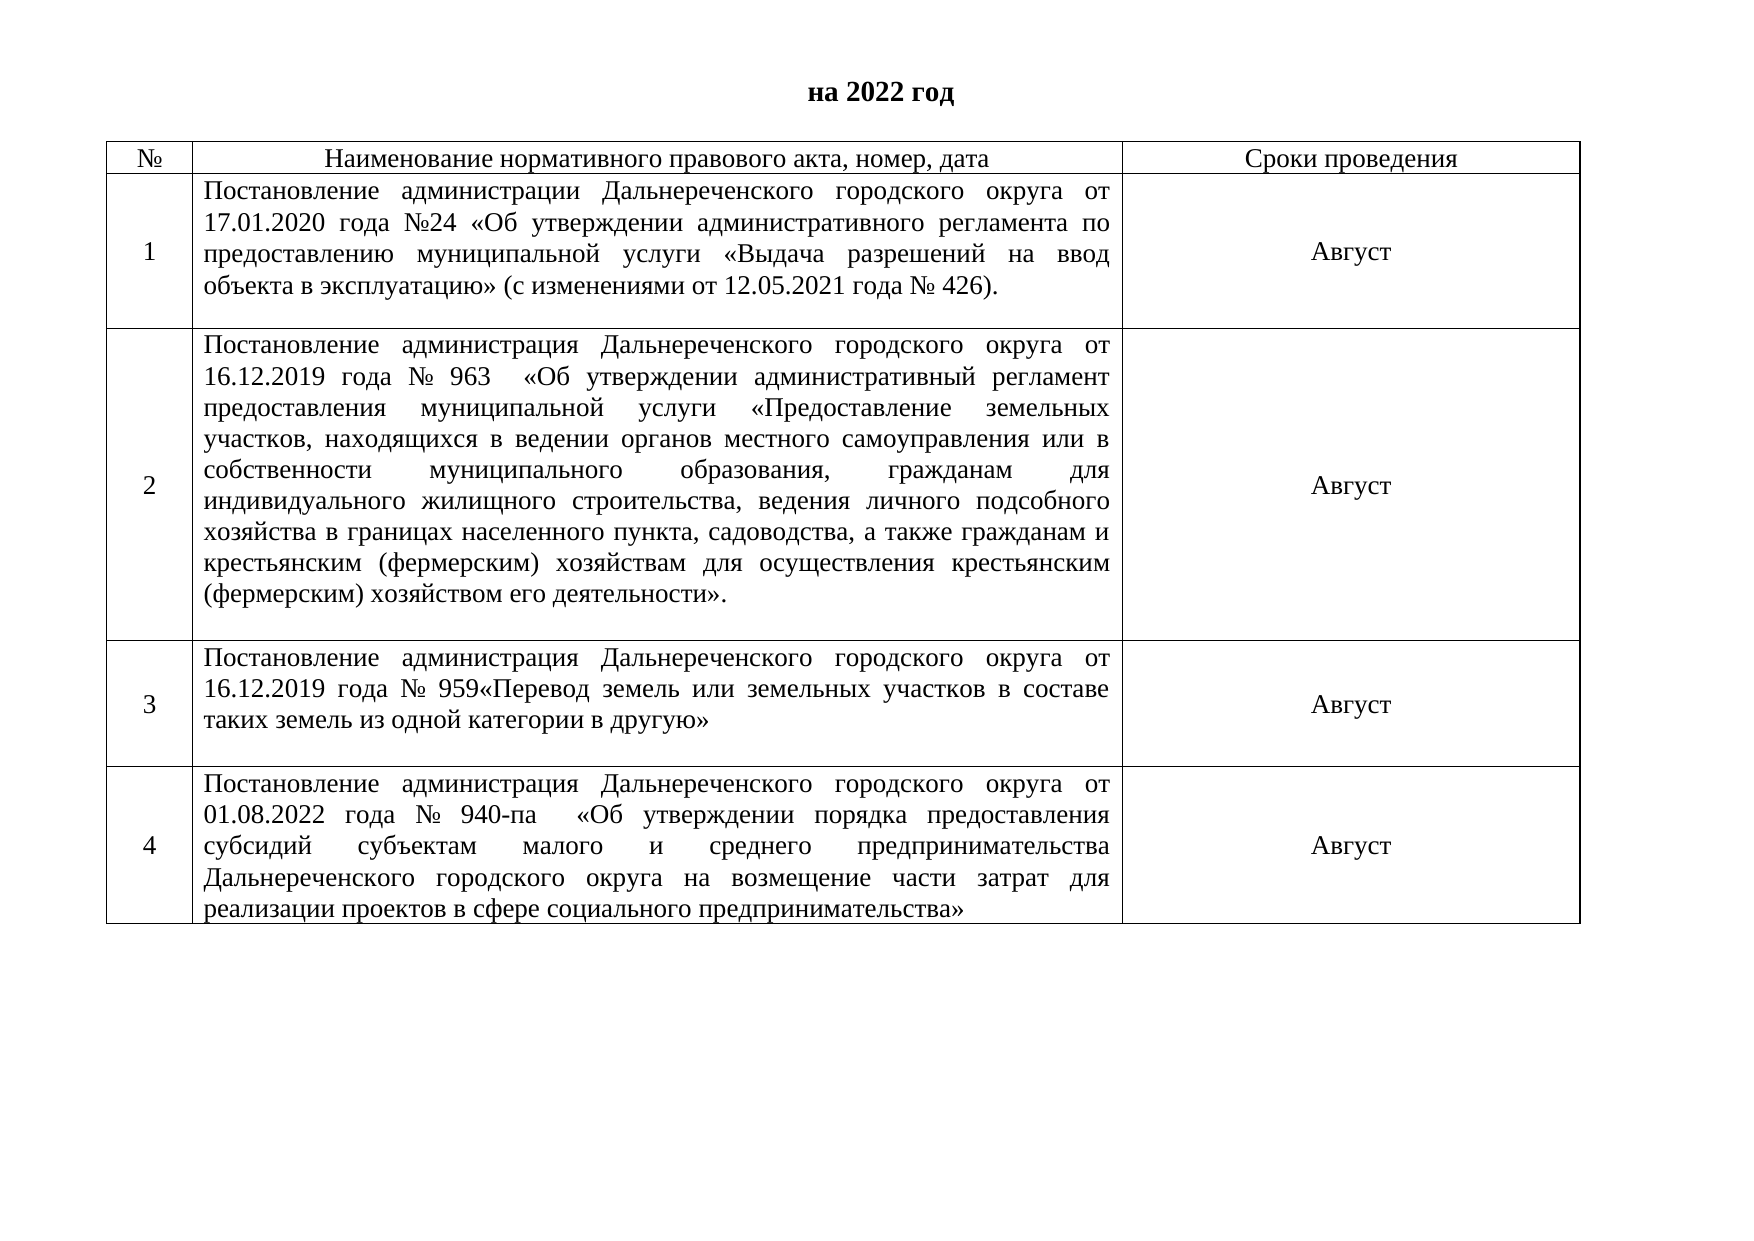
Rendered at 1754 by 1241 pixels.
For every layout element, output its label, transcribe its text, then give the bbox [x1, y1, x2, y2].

table_cell 3 [107, 641, 192, 766]
table_cell Постановление администрации Дальнереченского городского округа от 17.01.2020 года №24 «Об утверждении административного регламента по предоставлению муниципальной услуги «Выдача разрешений на ввод объекта в эксплуатацию» (с изменениями от 12.05.2021 года № 426). [193, 174, 1122, 327]
table_cell Август [1123, 767, 1579, 923]
table_cell 2 [107, 329, 192, 640]
table_cell Постановление администрация Дальнереченского городского округа от 16.12.2019 года № 963 «Об утверждении административный регламент предоставления муниципальной услуги «Предоставление земельных участков, находящихся в ведении органов местного самоуправления или в собственности муниципального образования, гражданам для индивидуального жилищного строительства, ведения личного подсобного хозяйства в границах населенного пункта, садоводства, а также гражданам и крестьянским (фермерским) хозяйствам для осуществления крестьянским (фермерским) хозяйством его деятельности». [193, 329, 1122, 640]
table_cell 4 [107, 767, 192, 923]
table_cell Август [1123, 174, 1579, 327]
table_cell Постановление администрация Дальнереченского городского округа от 16.12.2019 года № 959«Перевод земель или земельных участков в составе таких земель из одной категории в другую» [193, 641, 1122, 766]
table_header Сроки проведения [1123, 142, 1579, 173]
table_cell Август [1123, 641, 1579, 766]
table_cell Постановление администрация Дальнереченского городского округа от 01.08.2022 года № 940-па «Об утверждении порядка предоставления субсидий субъектам малого и среднего предпринимательства Дальнереченского городского округа на возмещение части затрат для реализации проектов в сфере социального предпринимательства» [193, 767, 1122, 923]
text на 2022 год [118, 74, 1636, 107]
table_header № [107, 142, 192, 173]
table_header Наименование нормативного правового акта, номер, дата [193, 142, 1122, 173]
table_cell 1 [107, 174, 192, 327]
table_cell Август [1123, 329, 1579, 640]
